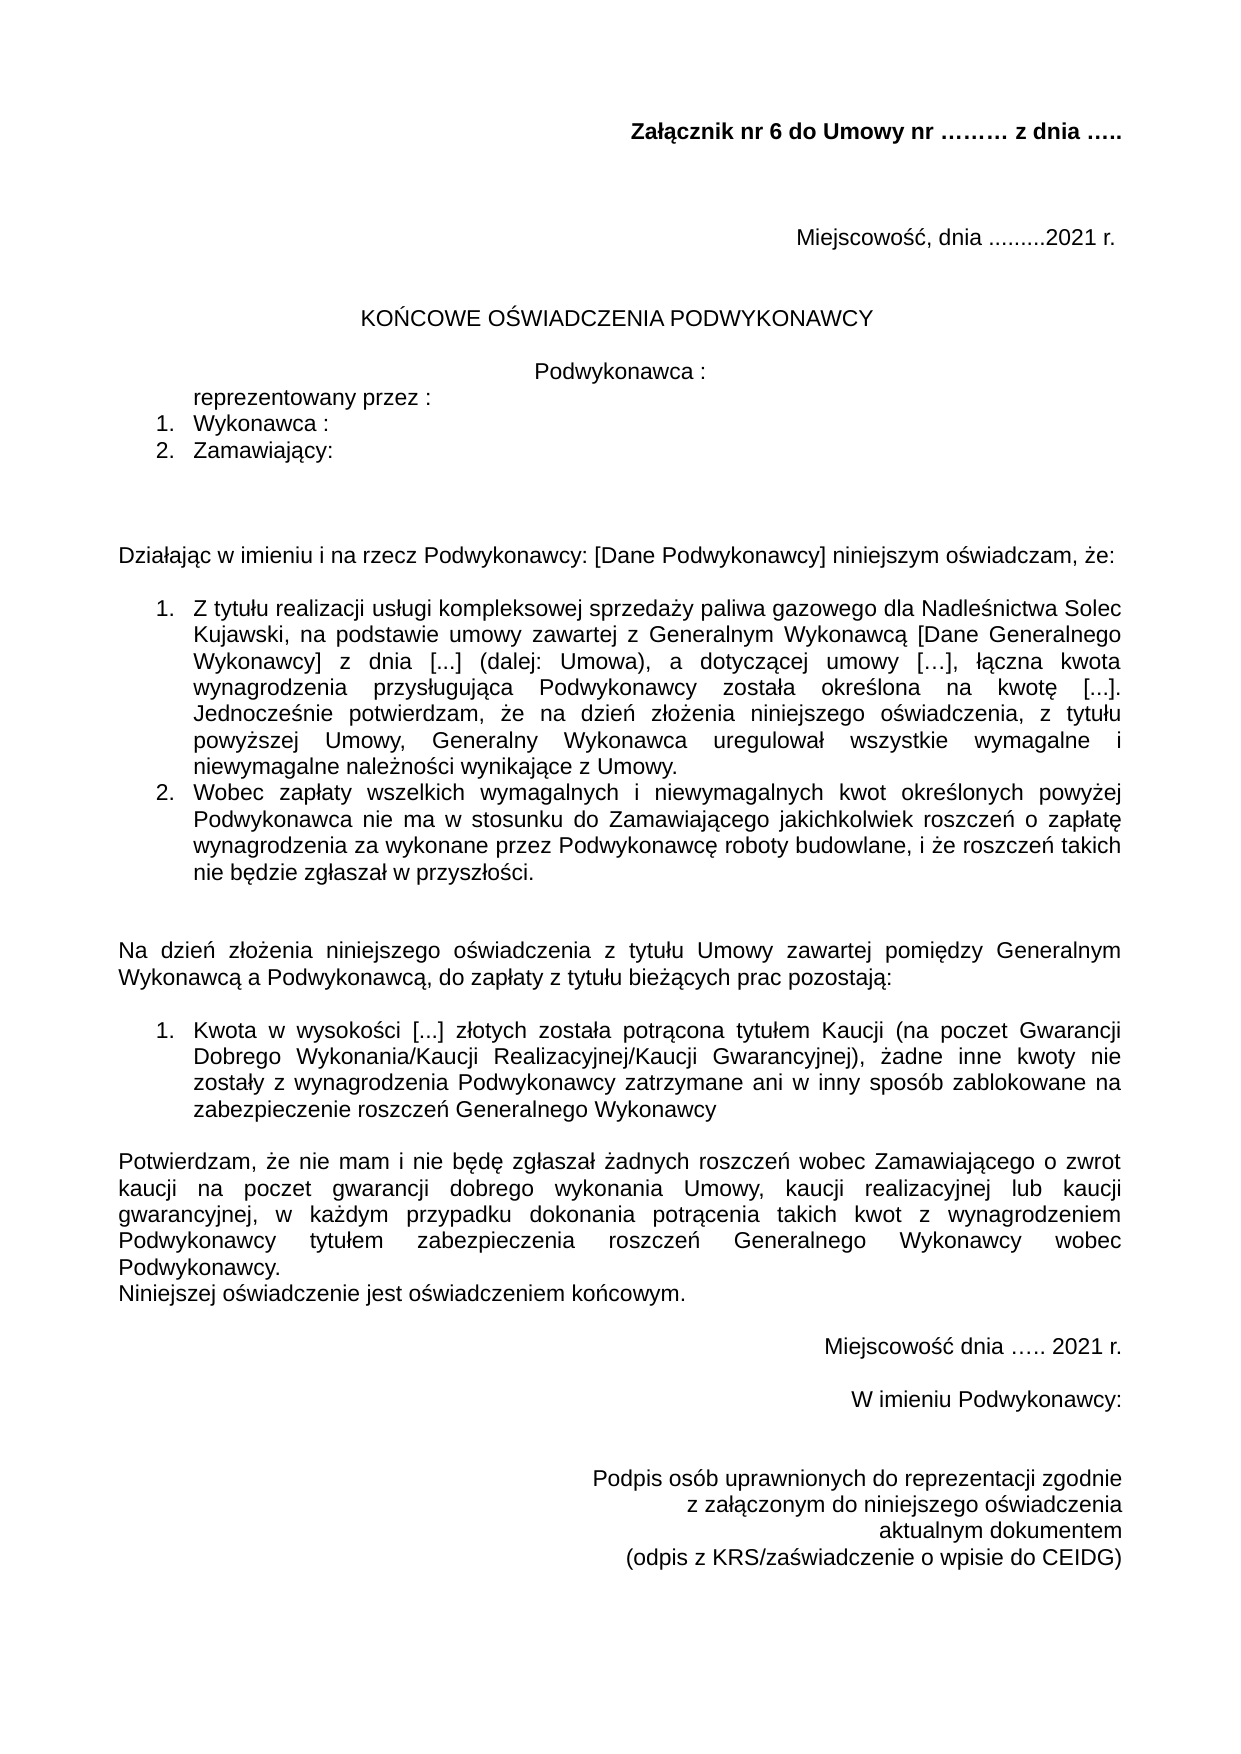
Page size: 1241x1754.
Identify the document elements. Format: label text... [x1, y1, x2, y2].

text Miejscowość, dnia .........2021 r. [118, 144, 1122, 279]
text Podpis osób uprawnionych do reprezentacji zgodnie [118, 1464, 1122, 1491]
text (odpis z KRS/zaświadczenie o wpisie do CEIDG) [118, 1544, 1122, 1570]
list Kwota w wysokości [...] złotych została potrącona tytułem Kaucji (na poczet Gwarancji Dobrego Wykonania/Kaucji Realizacyjnej/Kaucji Gwarancyjnej), żadne inne kwoty nie zostały z wynagrodzenia Podwykonawcy zatrzymane ani w inny sposób zablokowane na zabezpieczenie roszczeń Generalnego Wykonawcy [156, 1017, 1122, 1122]
text aktualnym dokumentem [118, 1517, 1122, 1544]
text reprezentowany przez : [193, 384, 1122, 410]
list Wykonawca : [156, 410, 1122, 437]
list Zamawiający: [156, 437, 1122, 463]
text W imieniu Podwykonawcy: [118, 1386, 1122, 1412]
text z załączonym do niniejszego oświadczenia [118, 1491, 1122, 1517]
text Działając w imieniu i na rzecz Podwykonawcy: [Dane Podwykonawcy] niniejszym oświadczam, że: [118, 542, 1122, 568]
text Załącznik nr 6 do Umowy nr ……… z dnia ….. [118, 118, 1122, 144]
text Niniejszej oświadczenie jest oświadczeniem końcowym. [118, 1280, 1122, 1306]
text Na dzień złożenia niniejszego oświadczenia z tytułu Umowy zawartej pomiędzy Generalnym Wykonawcą a Podwykonawcą, do zapłaty z tytułu bieżących prac pozostają: [118, 937, 1122, 990]
text Miejscowość dnia ….. 2021 r. [118, 1333, 1122, 1359]
text KOŃCOWE OŚWIADCZENIA PODWYKONAWCY Podwykonawca : [118, 305, 1122, 384]
list Wobec zapłaty wszelkich wymagalnych i niewymagalnych kwot określonych powyżej Podwykonawca nie ma w stosunku do Zamawiającego jakichkolwiek roszczeń o zapłatę wynagrodzenia za wykonane przez Podwykonawcę roboty budowlane, i że roszczeń takich nie będzie zgłaszał w przyszłości. [156, 779, 1122, 885]
text Potwierdzam, że nie mam i nie będę zgłaszał żadnych roszczeń wobec Zamawiającego o zwrot kaucji na poczet gwarancji dobrego wykonania Umowy, kaucji realizacyjnej lub kaucji gwarancyjnej, w każdym przypadku dokonania potrącenia takich kwot z wynagrodzeniem Podwykonawcy tytułem zabezpieczenia roszczeń Generalnego Wykonawcy wobec Podwykonawcy. [118, 1148, 1122, 1280]
list Z tytułu realizacji usługi kompleksowej sprzedaży paliwa gazowego dla Nadleśnictwa Solec Kujawski, na podstawie umowy zawartej z Generalnym Wykonawcą [Dane Generalnego Wykonawcy] z dnia [...] (dalej: Umowa), a dotyczącej umowy […], łączna kwota wynagrodzenia przysługująca Podwykonawcy została określona na kwotę [...]. Jednocześnie potwierdzam, że na dzień złożenia niniejszego oświadczenia, z tytułu powyższej Umowy, Generalny Wykonawca uregulował wszystkie wymagalne i niewymagalne należności wynikające z Umowy. [156, 595, 1122, 779]
